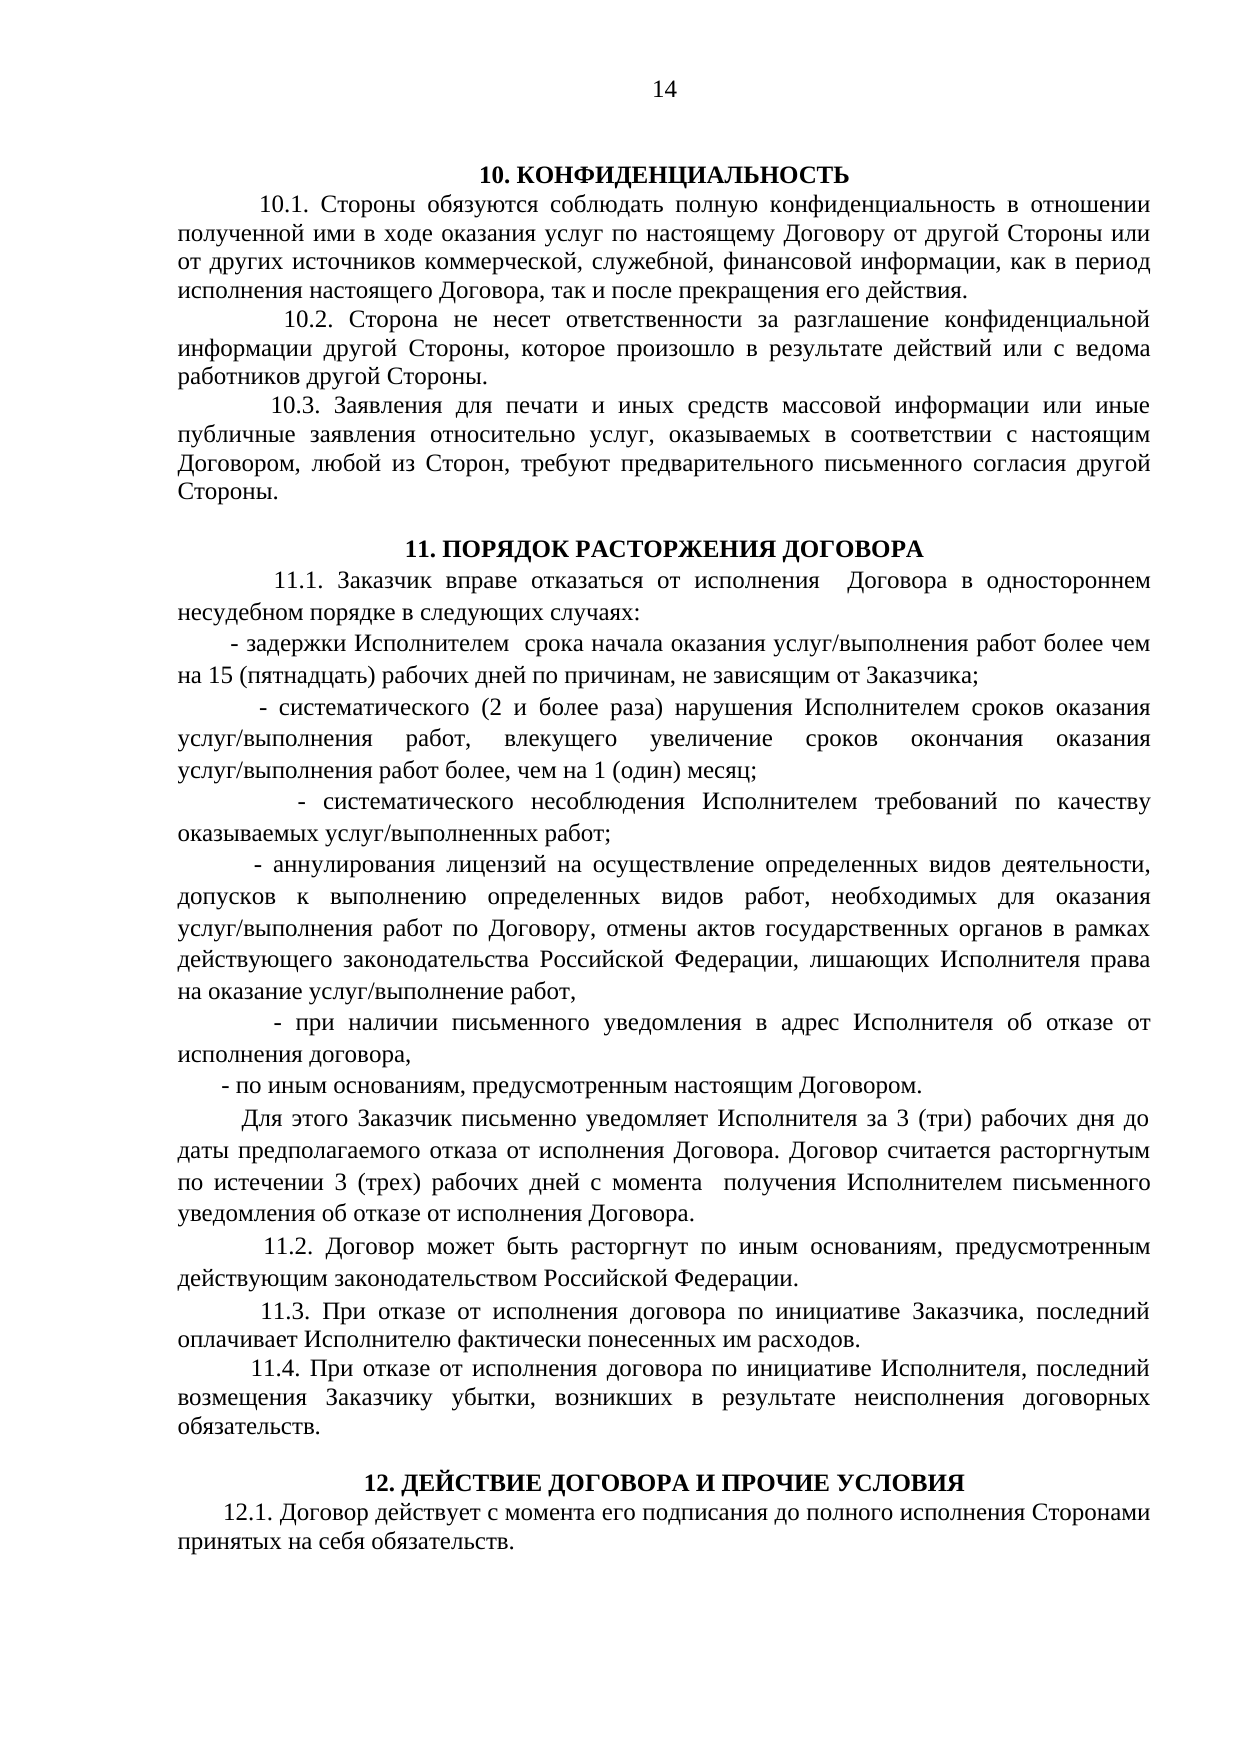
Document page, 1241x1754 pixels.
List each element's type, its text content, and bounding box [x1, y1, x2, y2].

text - аннулирования лицензий на осуществление определенных видов деятельности, допусков к выполнению определенных видов работ, необходимых для оказания услуг/выполнения работ по Договору, отмены актов государственных органов в рамках действующего законодательства Российской Федерации, лишающих Исполнителя права на оказание услуг/выполнение работ, [177, 849, 1152, 1004]
list ПОРЯДОК РАСТОРЖЕНИЯ ДОГОВОРА [177, 534, 1152, 563]
text 12.1. Договор действует с момента его подписания до полного исполнения Сторонами принятых на себя обязательств. [177, 1497, 1152, 1554]
text Для этого Заказчик письменно уведомляет Исполнителя за 3 (три) рабочих дня до даты предполагаемого отказа от исполнения Договора. Договор считается расторгнутым по истечении 3 (трех) рабочих дней с момента получения Исполнителем письменного уведомления об отказе от исполнения Договора. [177, 1103, 1152, 1227]
text - систематического (2 и более раза) нарушения Исполнителем сроков оказания услуг/выполнения работ, влекущего увеличение сроков окончания оказания услуг/выполнения работ более, чем на 1 (один) месяц; [177, 692, 1152, 783]
text 11.4. При отказе от исполнения договора по инициативе Исполнителя, последний возмещения Заказчику убытки, возникших в результате неисполнения договорных обязательств. [177, 1353, 1152, 1439]
list ДЕЙСТВИЕ ДОГОВОРА И ПРОЧИЕ УСЛОВИЯ [177, 1468, 1152, 1497]
text 10.3. Заявления для печати и иных средств массовой информации или иные публичные заявления относительно услуг, оказываемых в соответствии с настоящим Договором, любой из Сторон, требуют предварительного письменного согласия другой Стороны. [177, 390, 1152, 505]
text 11.3. При отказе от исполнения договора по инициативе Заказчика, последний оплачивает Исполнителю фактически понесенных им расходов. [177, 1296, 1152, 1353]
text - систематического несоблюдения Исполнителем требований по качеству оказываемых услуг/выполненных работ; [177, 786, 1152, 847]
text - при наличии письменного уведомления в адрес Исполнителя об отказе от исполнения договора, [177, 1007, 1152, 1068]
text 10.2. Сторона не несет ответственности за разглашение конфиденциальной информации другой Стороны, которое произошло в результате действий или с ведома работников другой Стороны. [177, 304, 1152, 390]
text 10.1. Стороны обязуются соблюдать полную конфиденциальность в отношении полученной ими в ходе оказания услуг по настоящему Договору от другой Стороны или от других источников коммерческой, служебной, финансовой информации, как в период исполнения настоящего Договора, так и после прекращения его действия. [177, 189, 1152, 304]
list КОНФИДЕНЦИАЛЬНОСТЬ [177, 160, 1152, 189]
text - по иным основаниям, предусмотренным настоящим Договором. [177, 1070, 1152, 1099]
text - задержки Исполнителем срока начала оказания услуг/выполнения работ более чем на 15 (пятнадцать) рабочих дней по причинам, не зависящим от Заказчика; [177, 628, 1152, 689]
text 11.2. Договор может быть расторгнут по иным основаниям, предусмотренным действующим законодательством Российской Федерации. [177, 1231, 1152, 1291]
text 11.1. Заказчик вправе отказаться от исполнения Договора в одностороннем несудебном порядке в следующих случаях: [177, 565, 1152, 626]
